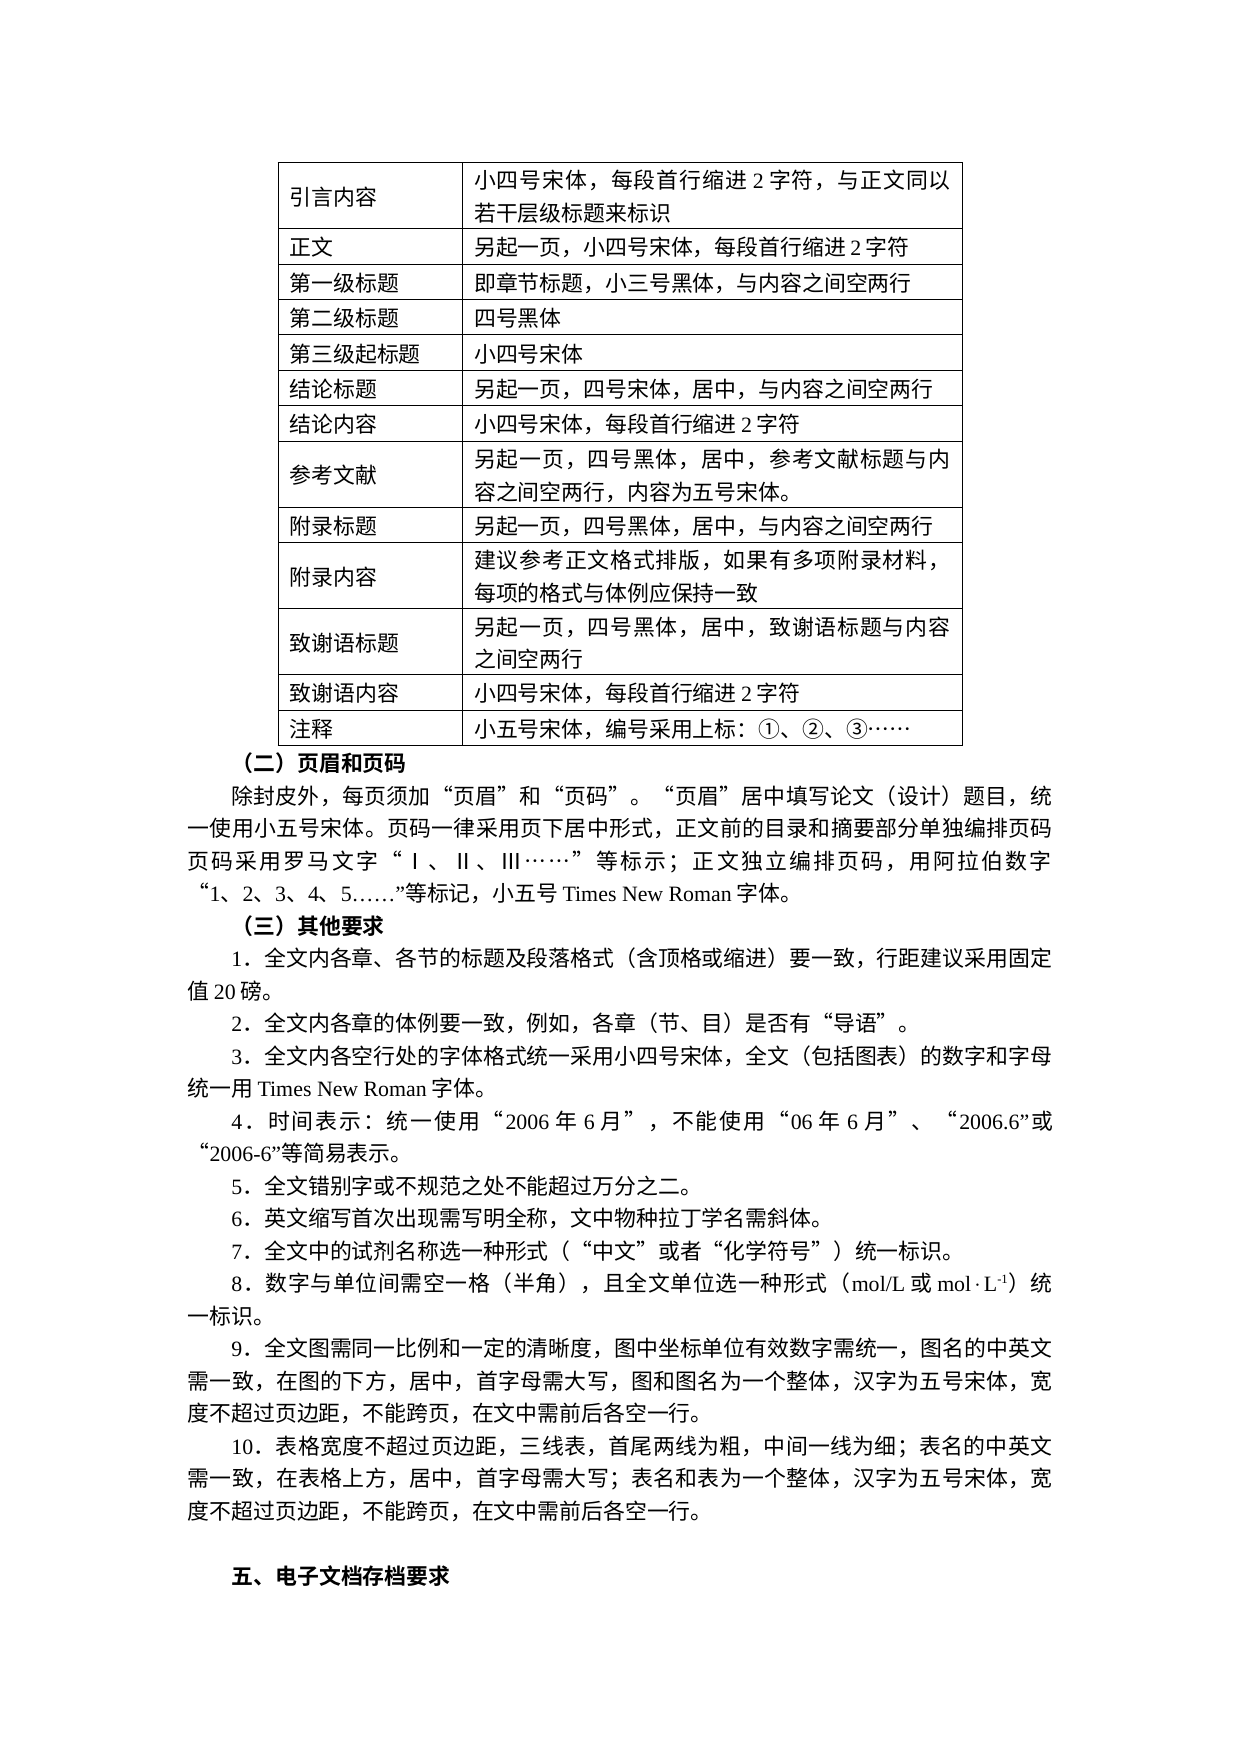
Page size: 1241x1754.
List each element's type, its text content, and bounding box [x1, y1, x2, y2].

table_cell 即章节标题，小三号黑体，与内容之间空两行 [463, 265, 962, 299]
text （二）页眉和页码 [187, 746, 1053, 778]
table_cell 建议参考正文格式排版，如果有多项附录材料，每项的格式与体例应保持一致 [463, 543, 962, 608]
text 5．全文错别字或不规范之处不能超过万分之二。 [187, 1168, 1053, 1201]
table_cell 另起一页，四号黑体，居中，与内容之间空两行 [463, 508, 962, 542]
text 2．全文内各章的体例要一致，例如，各章（节、目）是否有“导语”。 [187, 1006, 1053, 1038]
table_cell 小五号宋体，编号采用上标：①、②、③…… [463, 711, 962, 745]
table_cell 另起一页，小四号宋体，每段首行缩进2字符 [463, 229, 962, 263]
table_cell 引言内容 [279, 163, 462, 228]
table_cell 另起一页，四号宋体，居中，与内容之间空两行 [463, 371, 962, 405]
text 1．全文内各章、各节的标题及段落格式（含顶格或缩进）要一致，行距建议采用固定值20磅。 [187, 941, 1053, 1006]
table_cell 另起一页，四号黑体，居中，参考文献标题与内容之间空两行，内容为五号宋体。 [463, 442, 962, 507]
table_cell 致谢语标题 [279, 609, 462, 674]
table_cell 结论内容 [279, 406, 462, 441]
table_cell 小四号宋体，每段首行缩进2字符，与正文同以若干层级标题来标识 [463, 163, 962, 228]
table_cell 另起一页，四号黑体，居中，致谢语标题与内容之间空两行 [463, 609, 962, 674]
text 8．数字与单位间需空一格（半角），且全文单位选一种形式（mol/L或molL-1）统一标识。 [187, 1266, 1053, 1331]
table_cell 第二级标题 [279, 300, 462, 334]
table_cell 注释 [279, 711, 462, 745]
text 6．英文缩写首次出现需写明全称，文中物种拉丁学名需斜体。 [187, 1201, 1053, 1233]
text （三）其他要求 [187, 908, 1053, 941]
text 4．时间表示：统一使用“2006年6月”，不能使用“06年6月”、“2006.6”或“2006-6”等简易表示。 [187, 1103, 1053, 1168]
table_cell 致谢语内容 [279, 675, 462, 709]
table_cell 结论标题 [279, 371, 462, 405]
table_cell 小四号宋体，每段首行缩进2字符 [463, 406, 962, 441]
table_cell 参考文献 [279, 442, 462, 507]
table_cell 第一级标题 [279, 265, 462, 299]
table_cell 第三级起标题 [279, 335, 462, 370]
table_cell 四号黑体 [463, 300, 962, 334]
text 3．全文内各空行处的字体格式统一采用小四号宋体，全文（包括图表）的数字和字母统一用Times New Roman字体。 [187, 1038, 1053, 1103]
table_cell 附录内容 [279, 543, 462, 608]
table_cell 小四号宋体，每段首行缩进2字符 [463, 675, 962, 709]
text 五、电子文档存档要求 [187, 1558, 1053, 1591]
table_cell 小四号宋体 [463, 335, 962, 370]
text 7．全文中的试剂名称选一种形式（“中文”或者“化学符号”）统一标识。 [187, 1233, 1053, 1266]
table_cell 附录标题 [279, 508, 462, 542]
text 除封皮外，每页须加“页眉”和“页码”。“页眉”居中填写论文（设计）题目，统一使用小五号宋体。页码一律采用页下居中形式，正文前的目录和摘要部分单独编排页码，页码采用罗马文字“Ⅰ、Ⅱ、Ⅲ……”等标示；正文独立编排页码，用阿拉伯数字“1、2、3、4、5……”等标记，小五号Times New Roman字体。 [187, 778, 1053, 908]
table_cell 正文 [279, 229, 462, 263]
text 10．表格宽度不超过页边距，三线表，首尾两线为粗，中间一线为细；表名的中英文需一致，在表格上方，居中，首字母需大写；表名和表为一个整体，汉字为五号宋体，宽度不超过页边距，不能跨页，在文中需前后各空一行。 [187, 1428, 1053, 1526]
text 9．全文图需同一比例和一定的清晰度，图中坐标单位有效数字需统一，图名的中英文需一致，在图的下方，居中，首字母需大写，图和图名为一个整体，汉字为五号宋体，宽度不超过页边距，不能跨页，在文中需前后各空一行。 [187, 1331, 1053, 1428]
